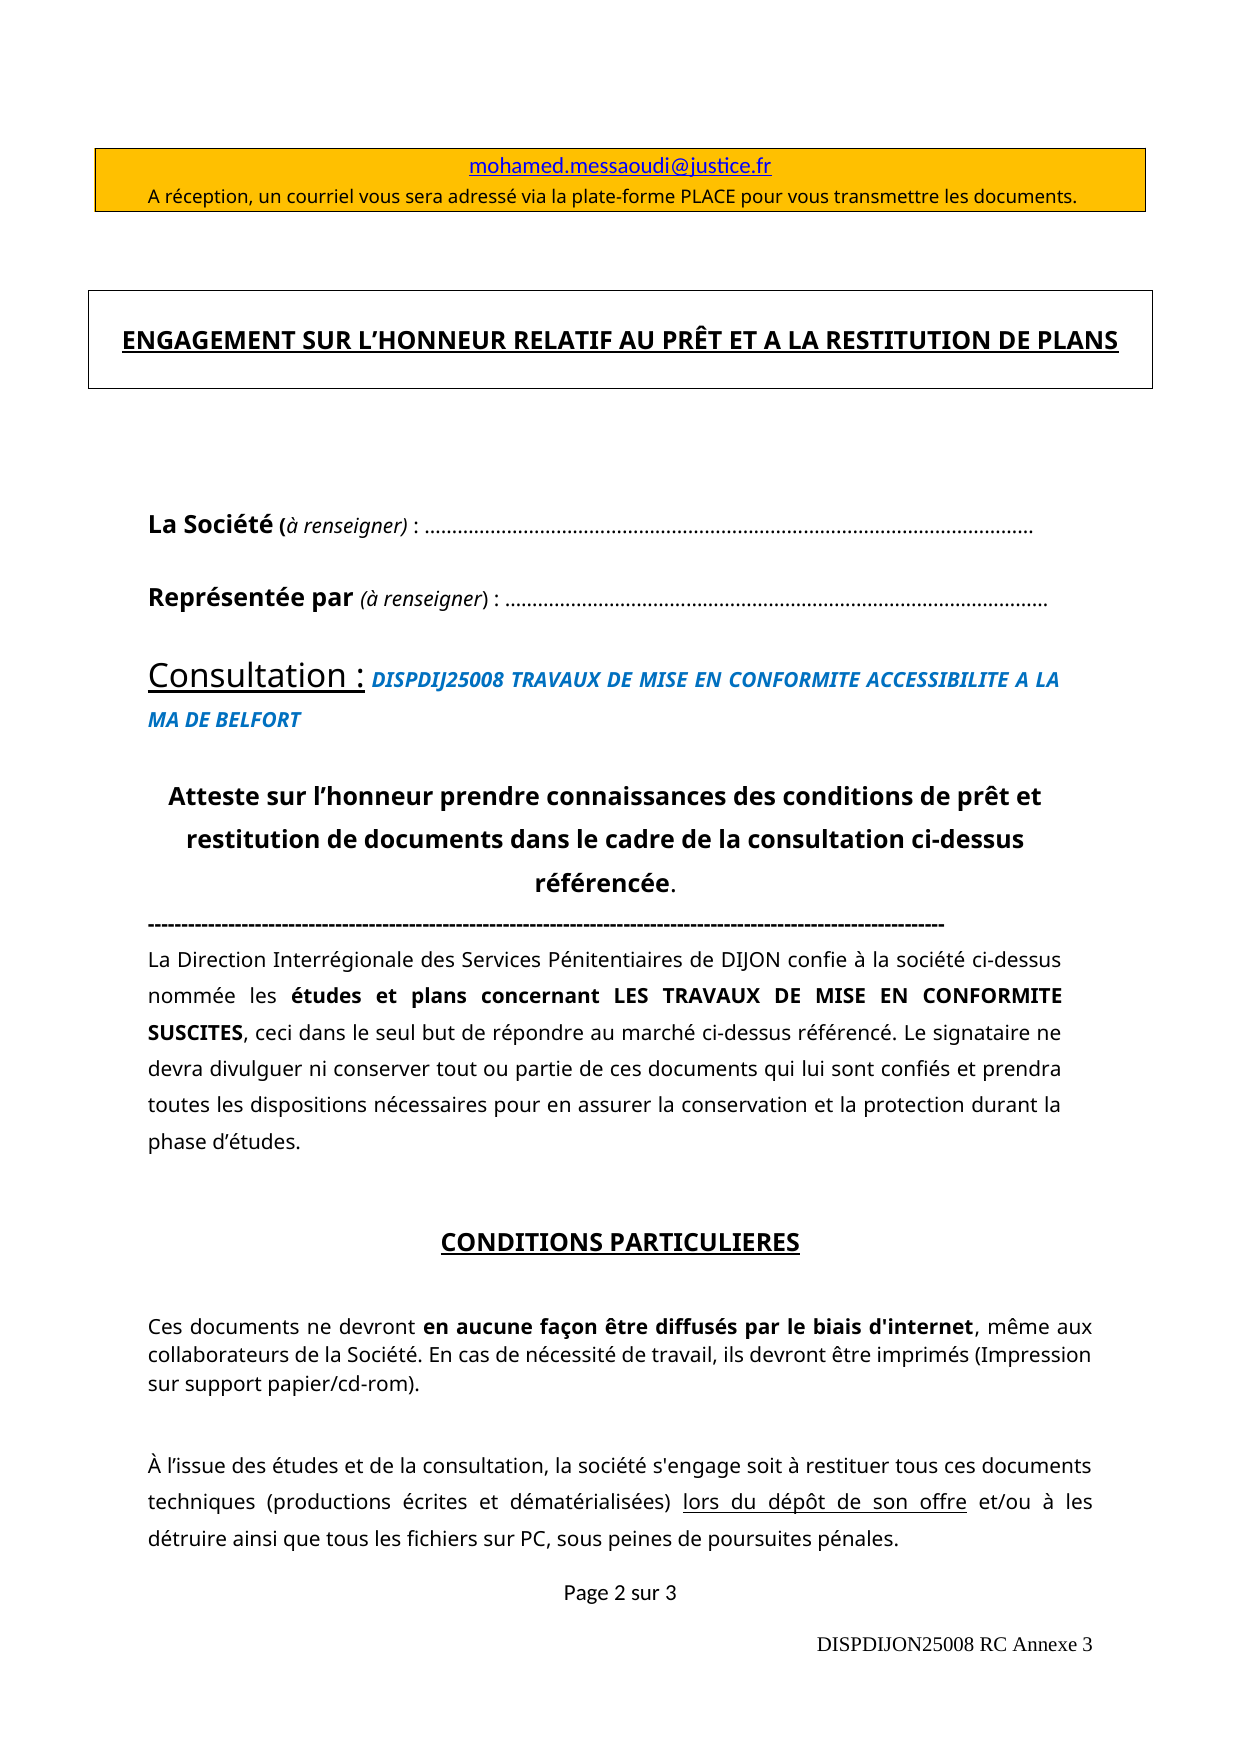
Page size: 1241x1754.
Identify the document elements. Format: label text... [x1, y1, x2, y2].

text Atteste sur l’honneur prendre connaissances des conditions de prêt et restitution de documents dans le cadre de la consultation ci-dessus référencée. [148, 778, 1063, 899]
text ----------------------------------------------------------------------------------------------------------------------- [148, 909, 1063, 937]
text Représentée par (à renseigner) : ……………………………………………………………………………………… [148, 579, 1063, 613]
text CONDITIONS PARTICULIERES [148, 1224, 1093, 1259]
text Consultation : DISPDIJ25008 TRAVAUX DE MISE EN CONFORMITE ACCESSIBILITE A LA MA DE BELFORT [148, 652, 1063, 734]
text Ces documents ne devront en aucune façon être diffusés par le biais d'internet, même aux collaborateurs de la Société. En cas de nécessité de travail, ils devront être imprimés (Impression sur support papier/cd-rom). [148, 1312, 1093, 1397]
text mohamed.messaoudi@justice.fr [96, 149, 1145, 179]
text La Société (à renseigner) : ………………………………………………………………………………………………… [148, 507, 1063, 541]
text La Direction Interrégionale des Services Pénitentiaires de DIJON confie à la société ci-dessus nommée les études et plans concernant LES TRAVAUX DE MISE EN CONFORMITE SUSCITES, ceci dans le seul but de répondre au marché ci-dessus référencé. Le signataire ne devra divulguer ni conserver tout ou partie de ces documents qui lui sont confiés et prendra toutes les dispositions nécessaires pour en assurer la conservation et la protection durant la phase d’études. [148, 945, 1063, 1155]
text À l’issue des études et de la consultation, la société s'engage soit à restituer tous ces documents techniques (productions écrites et dématérialisées) lors du dépôt de son offre et/ou à les détruire ainsi que tous les fichiers sur PC, sous peines de poursuites pénales. [148, 1451, 1093, 1553]
table_header ENGAGEMENT SUR L’HONNEUR RELATIF AU PRÊT ET A LA RESTITUTION DE PLANS [89, 291, 1152, 388]
text A réception, un courriel vous sera adressé via la plate-forme PLACE pour vous transmettre les documents. [96, 180, 1145, 211]
